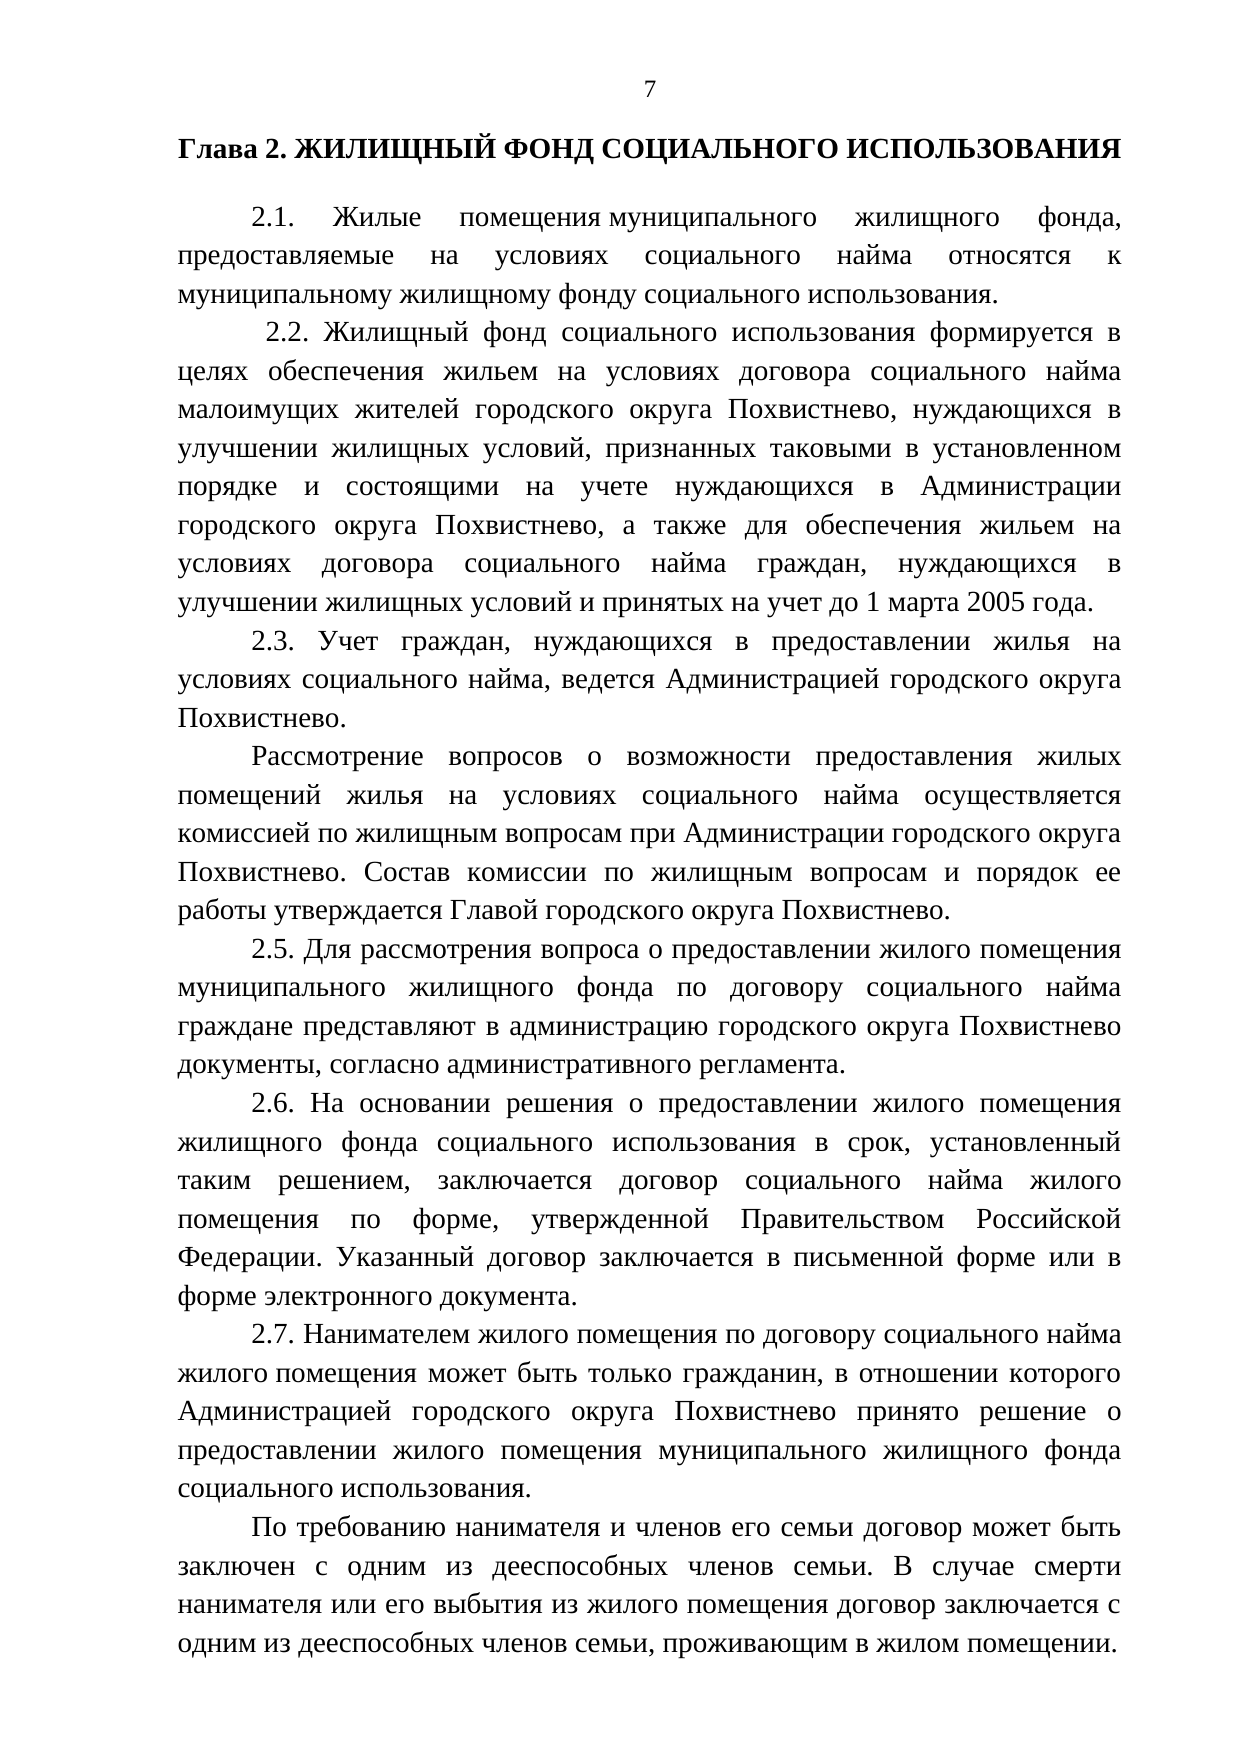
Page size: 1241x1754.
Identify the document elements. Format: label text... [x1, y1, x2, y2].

text 2.5. Для рассмотрения вопроса о предоставлении жилого помещения муниципального жилищного фонда по договору социального найма граждане представляют в администрацию городского округа Похвистнево документы, согласно административного регламента. [177, 931, 1122, 1080]
text 2.3. Учет граждан, нуждающихся в предоставлении жилья на условиях социального найма, ведется Администрацией городского округа Похвистнево. [177, 623, 1122, 733]
text 2.7. Нанимателем жилого помещения по договору социального найма жилого помещения может быть только гражданин, в отношении которого Администрацией городского округа Похвистнево принято решение о предоставлении жилого помещения муниципального жилищного фонда социального использования. [177, 1316, 1122, 1504]
subtitle Глава 2. ЖИЛИЩНЫЙ ФОНД СОЦИАЛЬНОГО ИСПОЛЬЗОВАНИЯ [177, 131, 1122, 165]
text 2.1. Жилые помещения муниципального жилищного фонда, предоставляемые на условиях социального найма относятся к муниципальному жилищному фонду социального использования. [177, 199, 1122, 309]
text Рассмотрение вопросов о возможности предоставления жилых помещений жилья на условиях социального найма осуществляется комиссией по жилищным вопросам при Администрации городского округа Похвистнево. Состав комиссии по жилищным вопросам и порядок ее работы утверждается Главой городского округа Похвистнево. [177, 738, 1122, 926]
text По требованию нанимателя и членов его семьи договор может быть заключен с одним из дееспособных членов семьи. В случае смерти нанимателя или его выбытия из жилого помещения договор заключается с одним из дееспособных членов семьи, проживающим в жилом помещении. [177, 1509, 1122, 1658]
text 2.6. На основании решения о предоставлении жилого помещения жилищного фонда социального использования в срок, установленный таким решением, заключается договор социального найма жилого помещения по форме, утвержденной Правительством Российской Федерации. Указанный договор заключается в письменной форме или в форме электронного документа. [177, 1085, 1122, 1311]
text 2.2. Жилищный фонд социального использования формируется в целях обеспечения жильем на условиях договора социального найма малоимущих жителей городского округа Похвистнево, нуждающихся в улучшении жилищных условий, признанных таковыми в установленном порядке и состоящими на учете нуждающихся в Администрации городского округа Похвистнево, а также для обеспечения жильем на условиях договора социального найма граждан, нуждающихся в улучшении жилищных условий и принятых на учет до 1 марта 2005 года. [177, 314, 1122, 618]
